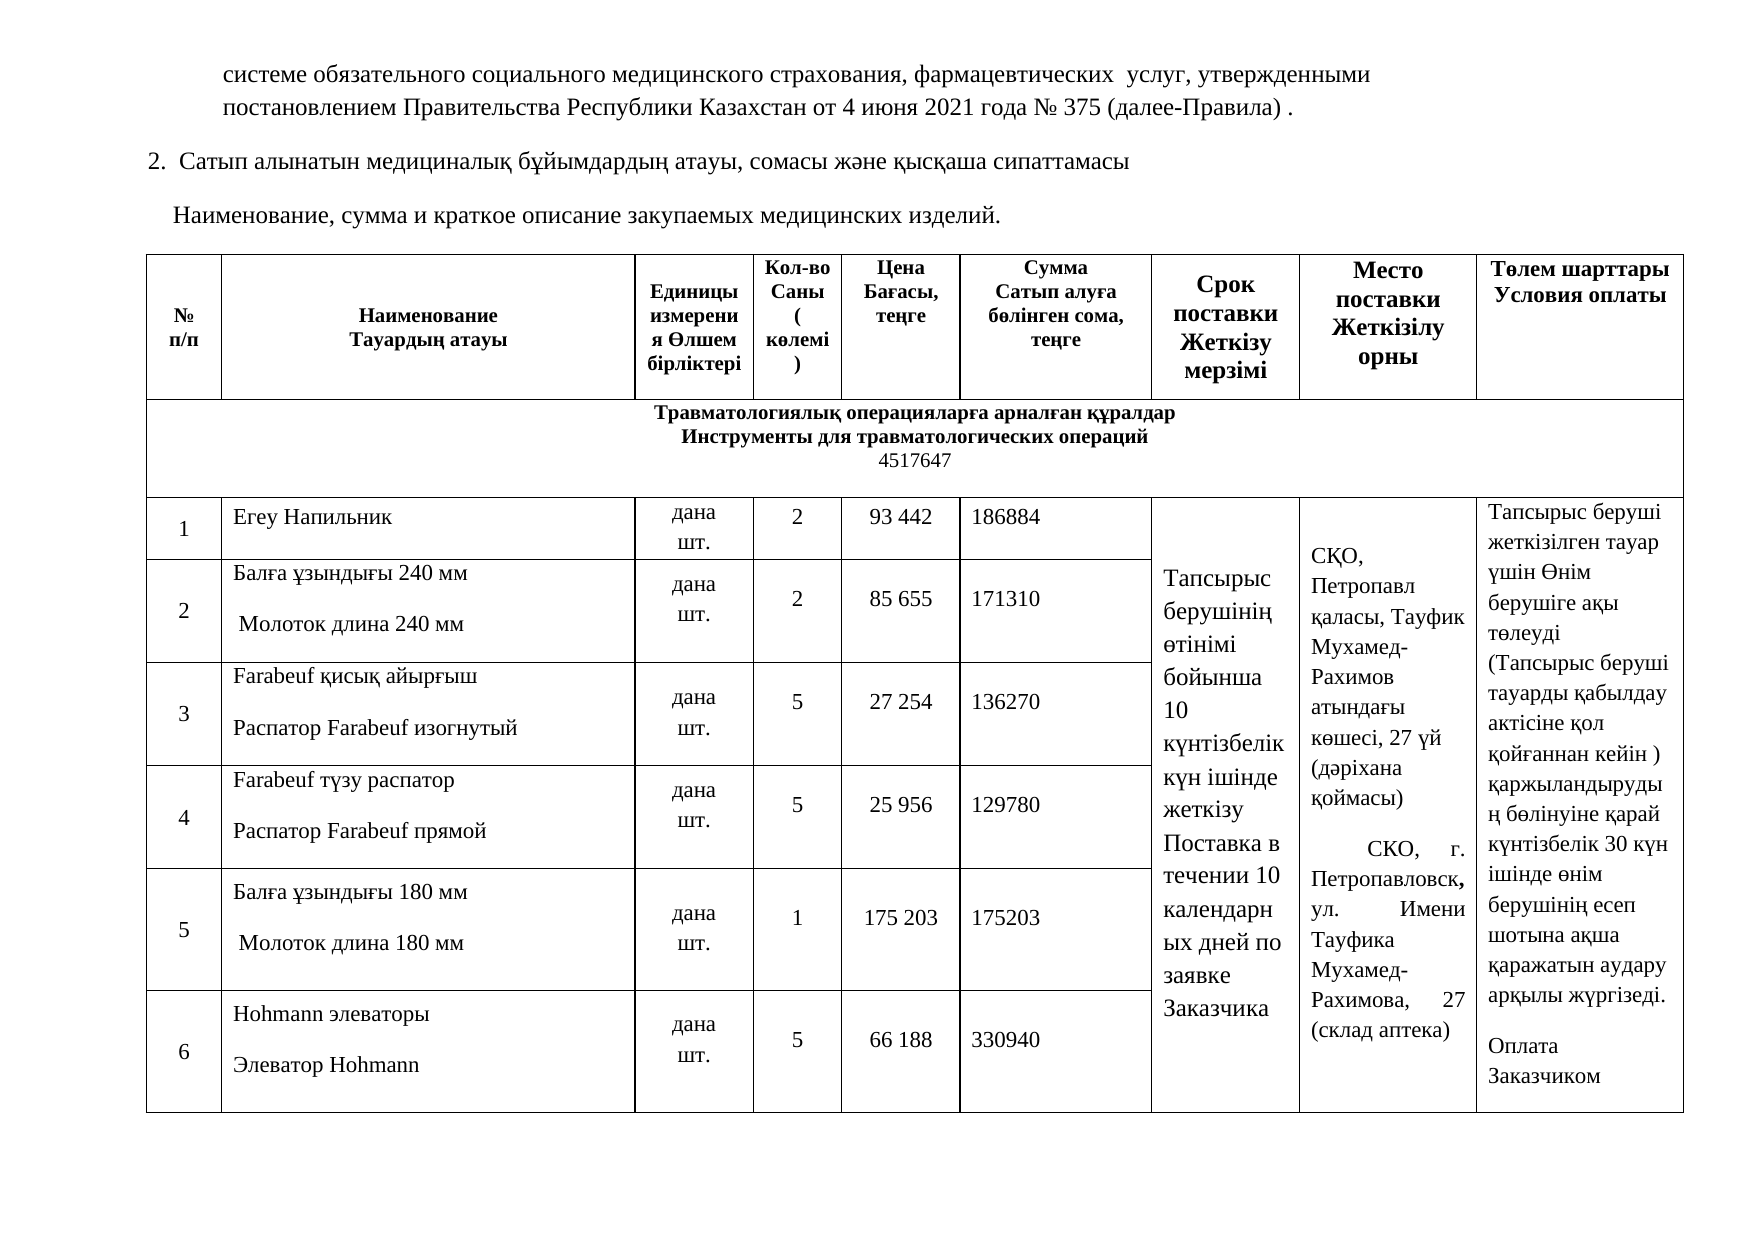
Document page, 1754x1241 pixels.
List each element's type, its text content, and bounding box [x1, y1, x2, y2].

table_cell дана шт. [636, 560, 753, 662]
table_header Сумма Сатып алуға бөлінген сома, теңге [961, 255, 1151, 399]
table_cell 186884 [961, 498, 1151, 558]
table_cell 25 956 [842, 766, 959, 868]
table_cell 330940 [961, 991, 1151, 1112]
table_cell 129780 [961, 766, 1151, 868]
table_cell 1 [147, 498, 221, 558]
table_cell 85 655 [842, 560, 959, 662]
table_cell дана шт. [636, 498, 753, 558]
table_cell Тапсырыс беруші жеткізілген тауар үшін Өнім берушіге ақы төлеуді (Тапсырыс беруші тауарды қабылдау актісіне қол қойғаннан кейін ) қаржыландырудың бөлінуіне қарай күнтізбелік 30 күн ішінде өнім берушінің есеп шотына ақша қаражатын аудару арқылы жүргізеді. Оплата Заказчиком Поставщику за поставленный товар (после подписания Заказчиком акта приема товара ) производиться путем перечисления денежных средств на расчетный счет Поставщика в течении 30 календарных дней по мере выделения финансирования. [1477, 498, 1683, 1112]
table_cell дана шт. [636, 663, 753, 765]
table_header Кол-во Саны (көлемі) [754, 255, 841, 399]
table_cell 5 [754, 991, 841, 1112]
table_cell 1 [754, 869, 841, 990]
table_cell Травматологиялық операцияларға арналған құралдар Инструменты для травматологических операций 4517647 [147, 400, 1683, 497]
table_cell 2 [754, 560, 841, 662]
table_cell 136270 [961, 663, 1151, 765]
table_header Цена Бағасы, теңге [842, 255, 959, 399]
table_cell 175 203 [842, 869, 959, 990]
table_cell 66 188 [842, 991, 959, 1112]
table_cell Farabeuf түзу распатор Распатор Farabeuf прямой [222, 766, 634, 868]
text Наименование, сумма и краткое описание закупаемых медицинских изделий. [148, 200, 1536, 228]
table_header Наименование Тауардың атауы [222, 255, 634, 399]
table_cell 5 [754, 663, 841, 765]
table_cell 3 [147, 663, 221, 765]
table_header Төлем шарттары Условия оплаты [1477, 255, 1683, 399]
table_cell 93 442 [842, 498, 959, 558]
table_cell 27 254 [842, 663, 959, 765]
table_cell СҚО, Петропавл қаласы, Тауфик Мухамед-Рахимов атындағы көшесі, 27 үй (дәріхана қоймасы) СКО, г. Петропавловск, ул. Имени Тауфика Мухамед-Рахимова, 27 (склад аптека) [1300, 498, 1476, 1112]
table_cell Farabeuf қисық айырғыш Распатор Farabeuf изогнутый [222, 663, 634, 765]
table_cell 2 [147, 560, 221, 662]
table_cell Балға ұзындығы 240 мм Молоток длина 240 мм [222, 560, 634, 662]
table_header Срок поставки Жеткізу мерзімі [1152, 255, 1299, 399]
table_cell Тапсырыс берушінің өтінімі бойынша 10 күнтізбелік күн ішінде жеткізу Поставка в течении 10 календарных дней по заявке Заказчика [1152, 498, 1299, 1112]
table_cell Егеу Напильник [222, 498, 634, 558]
table_header Место поставки Жеткізілу орны [1300, 255, 1476, 399]
table_header № п/п [147, 255, 221, 399]
table_cell 5 [754, 766, 841, 868]
table_cell 6 [147, 991, 221, 1112]
table_cell 4 [147, 766, 221, 868]
table_cell дана шт. [636, 869, 753, 990]
table_cell дана шт. [636, 766, 753, 868]
table_cell 2 [754, 498, 841, 558]
table_cell 171310 [961, 560, 1151, 662]
table_header Единицы измерения Өлшем бірліктері [636, 255, 753, 399]
table_cell 5 [147, 869, 221, 990]
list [223, 59, 1536, 121]
table_cell Hohmann элеваторы Элеватор Hohmann [222, 991, 634, 1112]
table_cell Балға ұзындығы 180 мм Молоток длина 180 мм [222, 869, 634, 990]
table_cell дана шт. [636, 991, 753, 1112]
table_cell 175203 [961, 869, 1151, 990]
text 2. Сатып алынатын медициналық бұйымдардың атауы, сомасы және қысқаша сипаттамасы [148, 146, 1536, 175]
